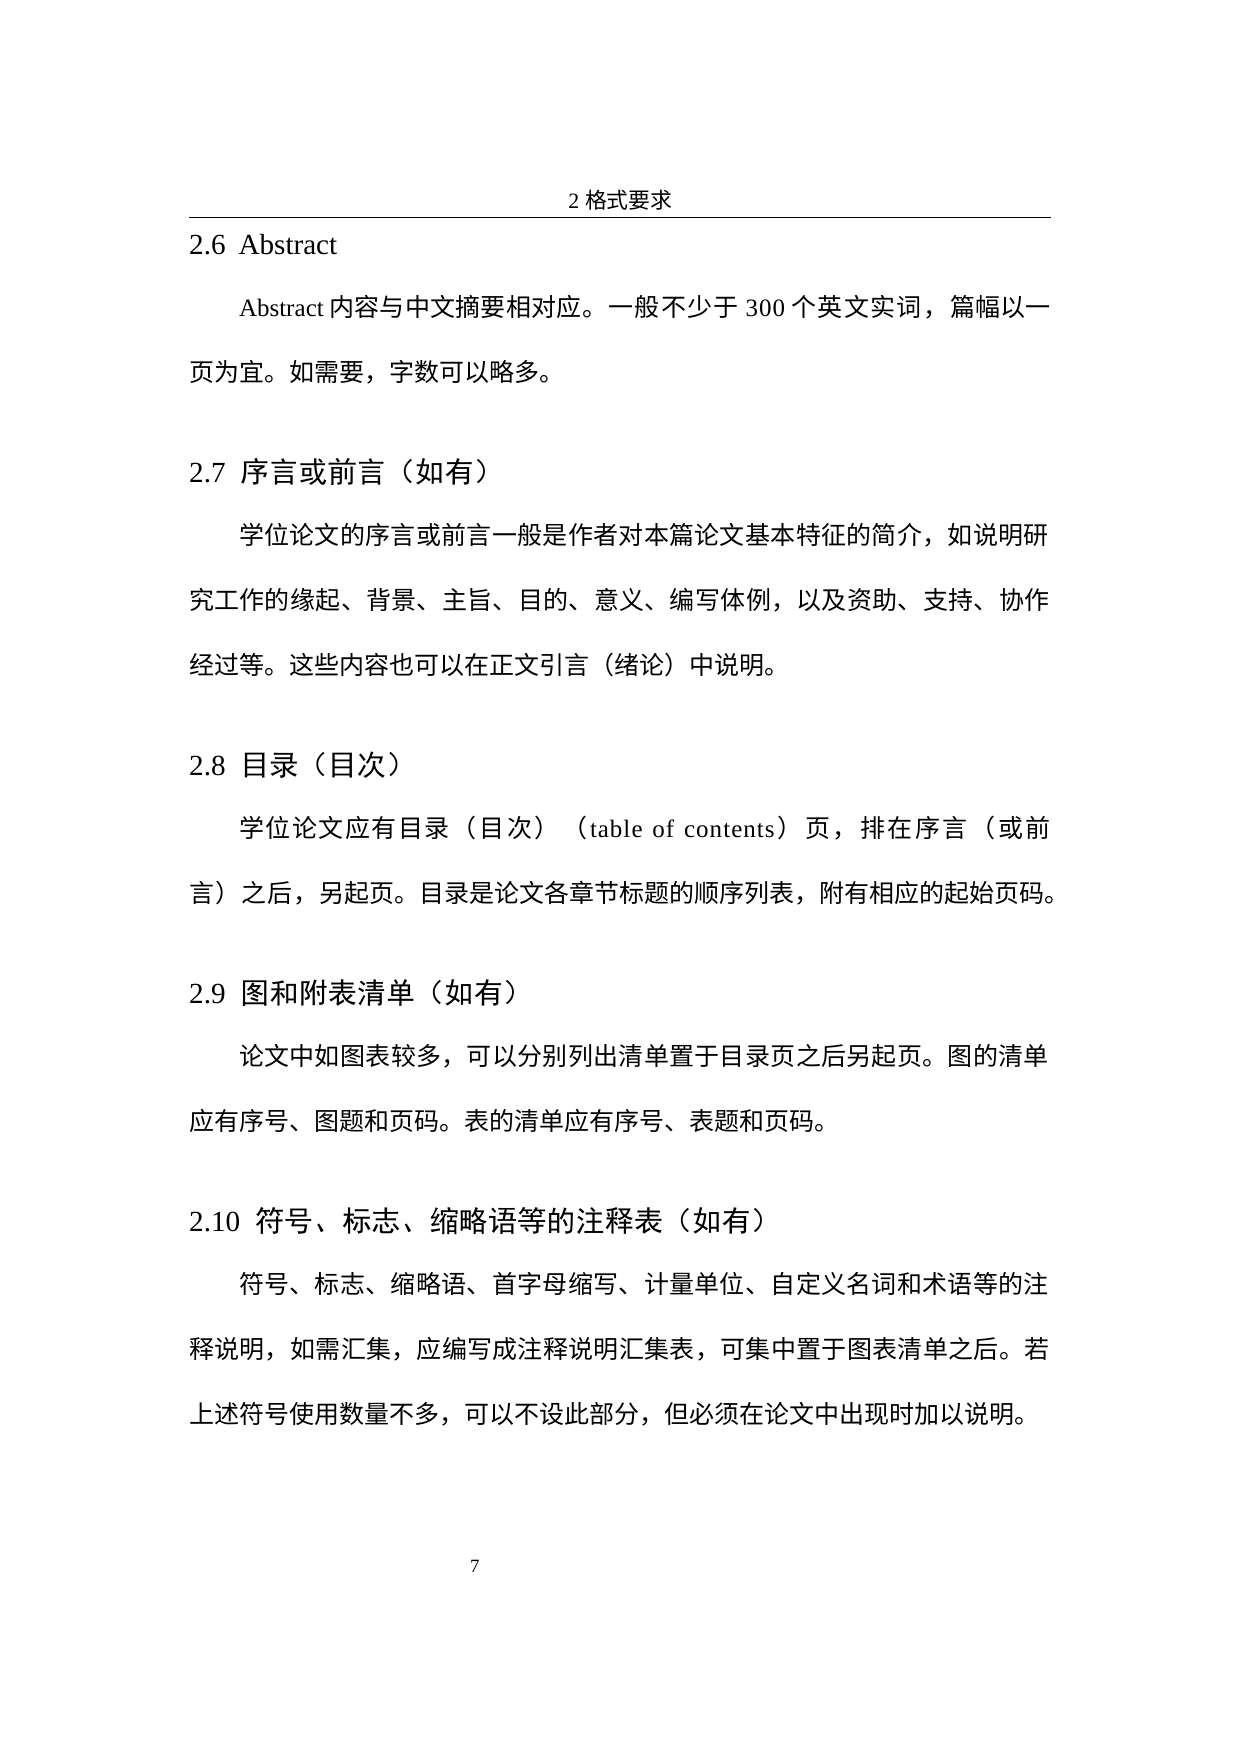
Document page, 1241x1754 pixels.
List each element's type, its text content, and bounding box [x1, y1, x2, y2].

text 学位论文的序言或前言一般是作者对本篇论文基本特征的简介，如说明研究工作的缘起、背景、主旨、目的、意义、编写体例，以及资助、支持、协作经过等。这些内容也可以在正文引言（绪论）中说明。 [189, 501, 1051, 696]
text 论文中如图表较多，可以分别列出清单置于目录页之后另起页。图的清单应有序号、图题和页码。表的清单应有序号、表题和页码。 [189, 1022, 1051, 1152]
text 2.9 图和附表清单（如有） [189, 974, 1051, 1009]
text 2.7 序言或前言（如有） [189, 453, 1051, 488]
text 2.10 符号、标志、缩略语等的注释表（如有） [189, 1202, 1051, 1237]
text 符号、标志、缩略语、首字母缩写、计量单位、自定义名词和术语等的注释说明，如需汇集，应编写成注释说明汇集表，可集中置于图表清单之后。若上述符号使用数量不多，可以不设此部分，但必须在论文中出现时加以说明。 [189, 1250, 1051, 1445]
text 2.8 目录（目次） [189, 746, 1051, 781]
text 2.6 Abstract [189, 227, 1051, 261]
text Abstract内容与中文摘要相对应。一般不少于300个英文实词，篇幅以一页为宜。如需要，字数可以略多。 [189, 273, 1051, 403]
text 学位论文应有目录（目次）（table of contents）页，排在序言（或前言）之后，另起页。目录是论文各章节标题的顺序列表，附有相应的起始页码。 [189, 794, 1051, 924]
